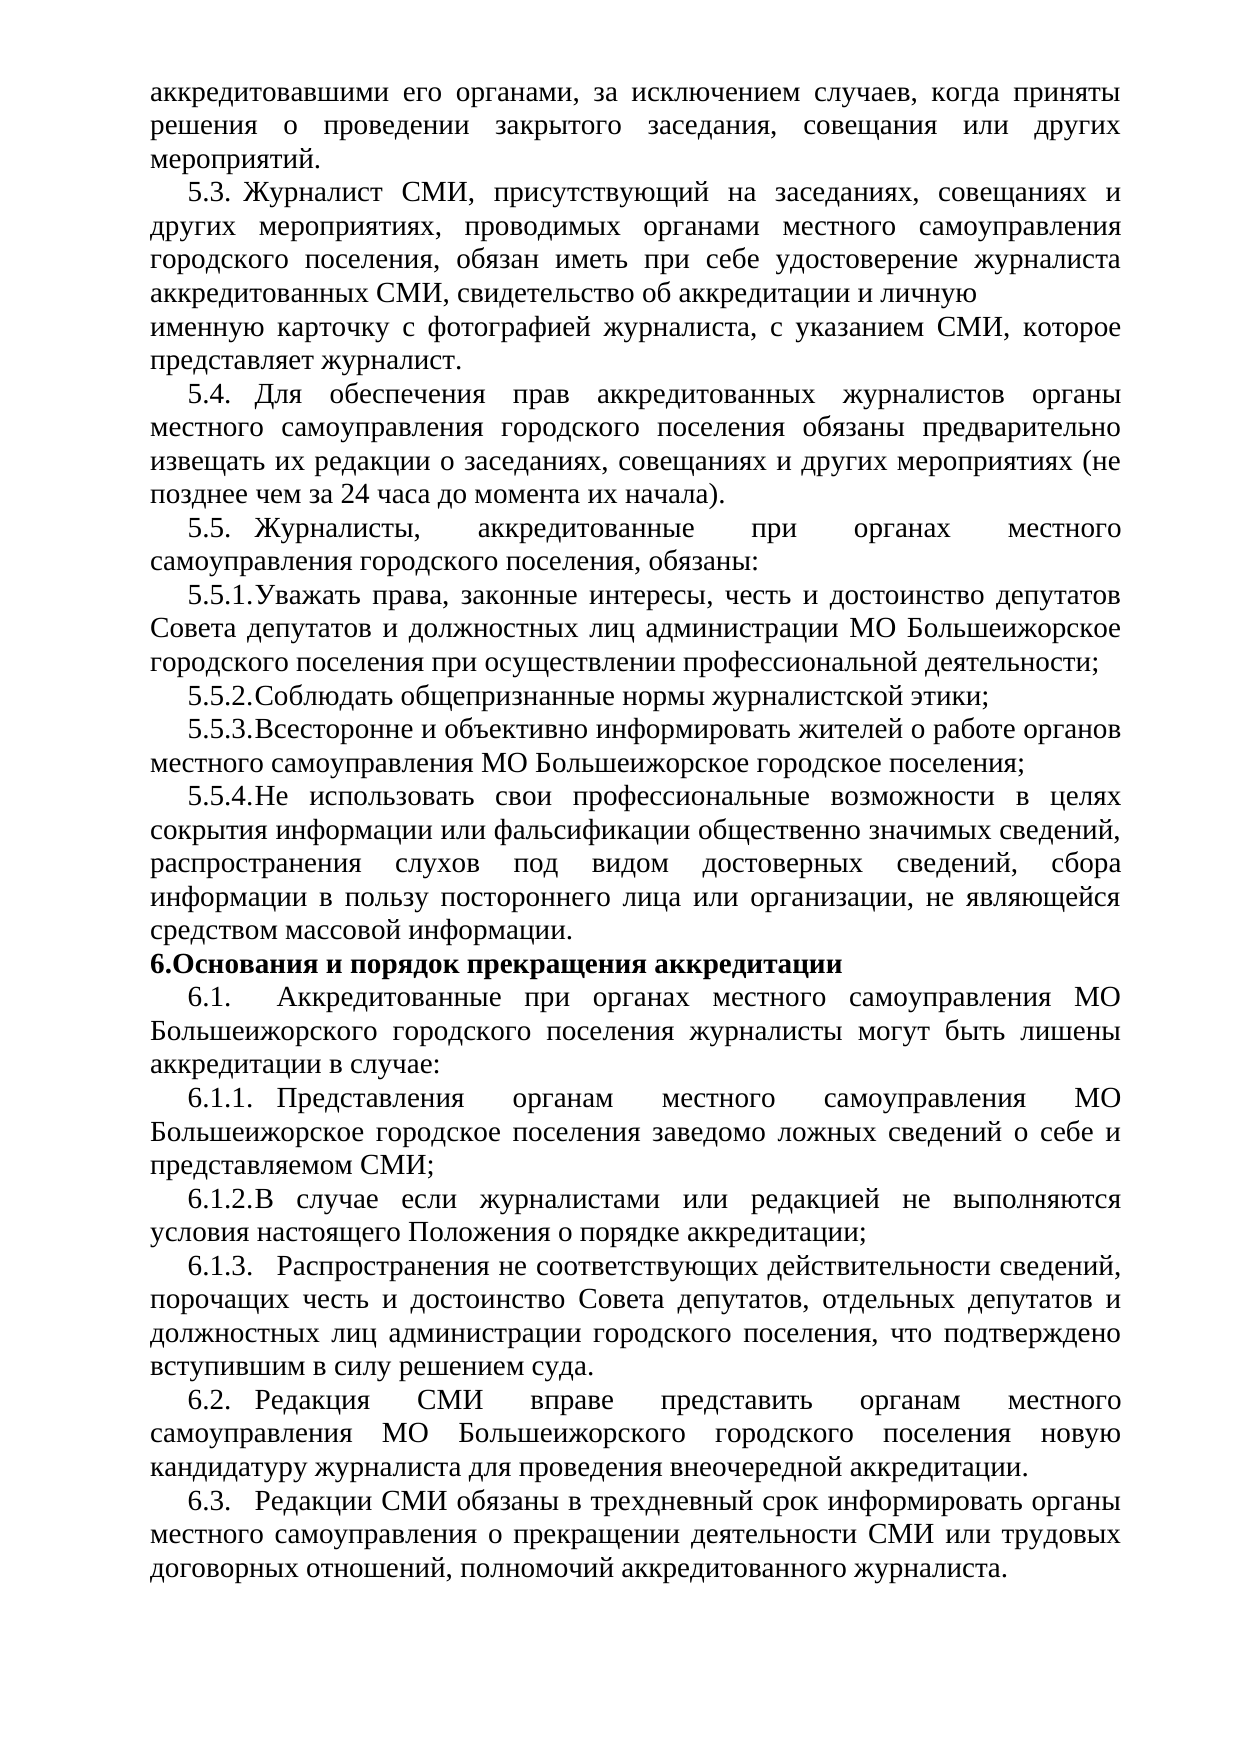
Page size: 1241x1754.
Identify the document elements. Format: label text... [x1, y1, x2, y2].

text 6.1.1. Представления органам местного самоуправления МО Большеижорское городское поселения заведомо ложных сведений о себе и представляемом СМИ; [150, 1080, 1122, 1181]
text именную карточку с фотографией журналиста, с указанием СМИ, которое представляет журналист. [150, 309, 1122, 376]
text 6.1. Аккредитованные при органах местного самоуправления МО Большеижорского городского поселения журналисты могут быть лишены аккредитации в случае: [150, 979, 1122, 1080]
text 5.5.2. Соблюдать общепризнанные нормы журналистской этики; [150, 678, 1122, 711]
text 5.4. Для обеспечения прав аккредитованных журналистов органы местного самоуправления городского поселения обязаны предварительно извещать их редакции о заседаниях, совещаниях и других мероприятиях (не позднее чем за 24 часа до момента их начала). [150, 376, 1122, 510]
text 6.1.2. В случае если журналистами или редакцией не выполняются условия настоящего Положения о порядке аккредитации; [150, 1181, 1122, 1248]
text 6.3. Редакции СМИ обязаны в трехдневный срок информировать органы местного самоуправления о прекращении деятельности СМИ или трудовых договорных отношений, полномочий аккредитованного журналиста. [150, 1483, 1122, 1583]
text 6.1.3. Распространения не соответствующих действительности сведений, порочащих честь и достоинство Совета депутатов, отдельных депутатов и должностных лиц администрации городского поселения, что подтверждено вступившим в силу решением суда. [150, 1248, 1122, 1382]
text 5.3. Журналист СМИ, присутствующий на заседаниях, совещаниях и других мероприятиях, проводимых органами местного самоуправления городского поселения, обязан иметь при себе удостоверение журналиста аккредитованных СМИ, свидетельство об аккредитации и личную [150, 174, 1122, 309]
text 5.5.4. Не использовать свои профессиональные возможности в целях сокрытия информации или фальсификации общественно значимых сведений, распространения слухов под видом достоверных сведений, сбора информации в пользу постороннего лица или организации, не являющейся средством массовой информации. [150, 778, 1122, 946]
text 5.5.3. Всесторонне и объективно информировать жителей о работе органов местного самоуправления МО Большеижорское городское поселения; [150, 711, 1122, 778]
text 6.Основания и порядок прекращения аккредитации [150, 946, 1122, 979]
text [150, 74, 1122, 174]
text 5.5.1. Уважать права, законные интересы, честь и достоинство депутатов Совета депутатов и должностных лиц администрации МО Большеижорское городского поселения при осуществлении профессиональной деятельности; [150, 577, 1122, 678]
text 6.2. Редакция СМИ вправе представить органам местного самоуправления МО Большеижорского городского поселения новую кандидатуру журналиста для проведения внеочередной аккредитации. [150, 1382, 1122, 1483]
text 5.5. Журналисты, аккредитованные при органах местного самоуправления городского поселения, обязаны: [150, 510, 1122, 577]
